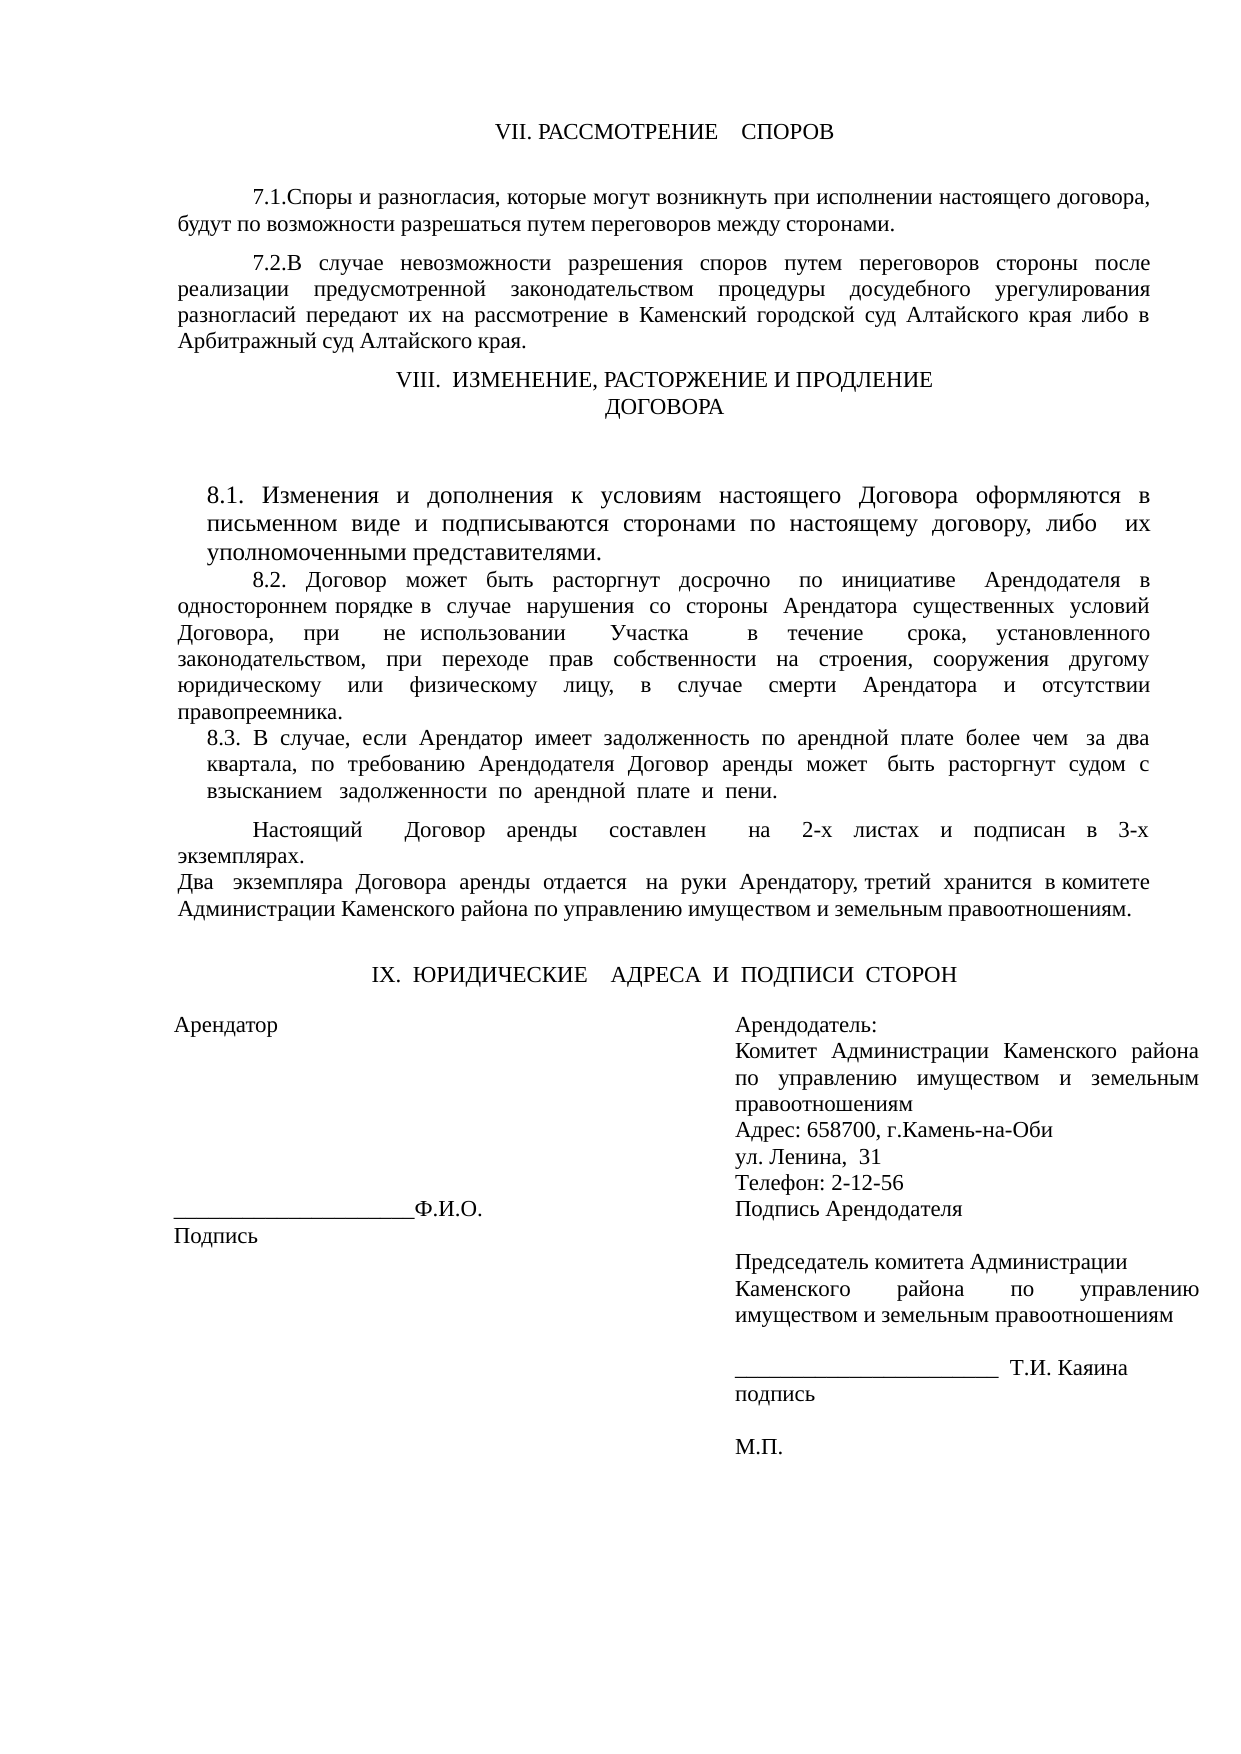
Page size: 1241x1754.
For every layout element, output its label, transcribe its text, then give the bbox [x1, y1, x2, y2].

text 7.2.В случае невозможности разрешения споров путем переговоров стороны после реализации предусмотренной законодательством процедуры досудебного урегулирования разногласий передают их на рассмотрение в Каменский городской суд Алтайского края либо в Арбитражный суд Алтайского края. [177, 248, 1152, 354]
text 8.3. В случае, если Арендатор имеет задолженность по арендной плате более чем за два квартала, по требованию Арендодателя Договор аренды может быть расторгнут судом с взысканием задолженности по арендной плате и пени. [207, 724, 1152, 803]
text 8.2. Договор может быть расторгнут досрочно по инициативе Арендодателя в одностороннем порядке в случае нарушения со стороны Арендатора существенных условий Договора, при не использовании Участка в течение срока, установленного законодательством, при переходе прав собственности на строения, сооружения другому юридическому или физическому лицу, в случае смерти Арендатора и отсутствии правопреемника. [177, 566, 1152, 724]
text Настоящий Договор аренды составлен на 2-х листах и подписан в 3-х экземплярах. [177, 816, 1152, 868]
text ДОГОВОРА [177, 393, 1152, 419]
text VII. РАССМОТРЕНИЕ СПОРОВ [177, 118, 1152, 144]
text 8.1. Изменения и дополнения к условиям настоящего Договора оформляются в письменном виде и подписываются сторонами по настоящему договору, либо их уполномоченными представителями. [207, 480, 1152, 566]
text VIII. ИЗМЕНЕНИЕ, РАСТОРЖЕНИЕ И ПРОДЛЕНИЕ [177, 366, 1152, 393]
text 7.1.Споры и разногласия, которые могут возникнуть при исполнении настоящего договора, будут по возможности разрешаться путем переговоров между сторонами. [177, 183, 1152, 236]
subtitle IХ. ЮРИДИЧЕСКИЕ АДРЕСА И ПОДПИСИ СТОРОН [177, 961, 1152, 987]
table_header Арендатор _____________________Ф.И.О. Подпись [163, 1011, 723, 1483]
text Два экземпляра Договора аренды отдается на руки Арендатору, третий хранится в комитете Администрации Каменского района по управлению имуществом и земельным правоотношениям. [177, 868, 1152, 921]
table_header Арендодатель: Комитет Администрации Каменского района по управлению имуществом и земельным правоотношениям Адрес: .Камень-на-Оби ул. Ленина, 31 Телефон: 2-12-56 Подпись Арендодателя Председатель комитета Администрации Каменского района по управлению имуществом и земельным правоотношениям _______________________ Т.И. Каяина подпись М.П. [724, 1011, 1211, 1483]
